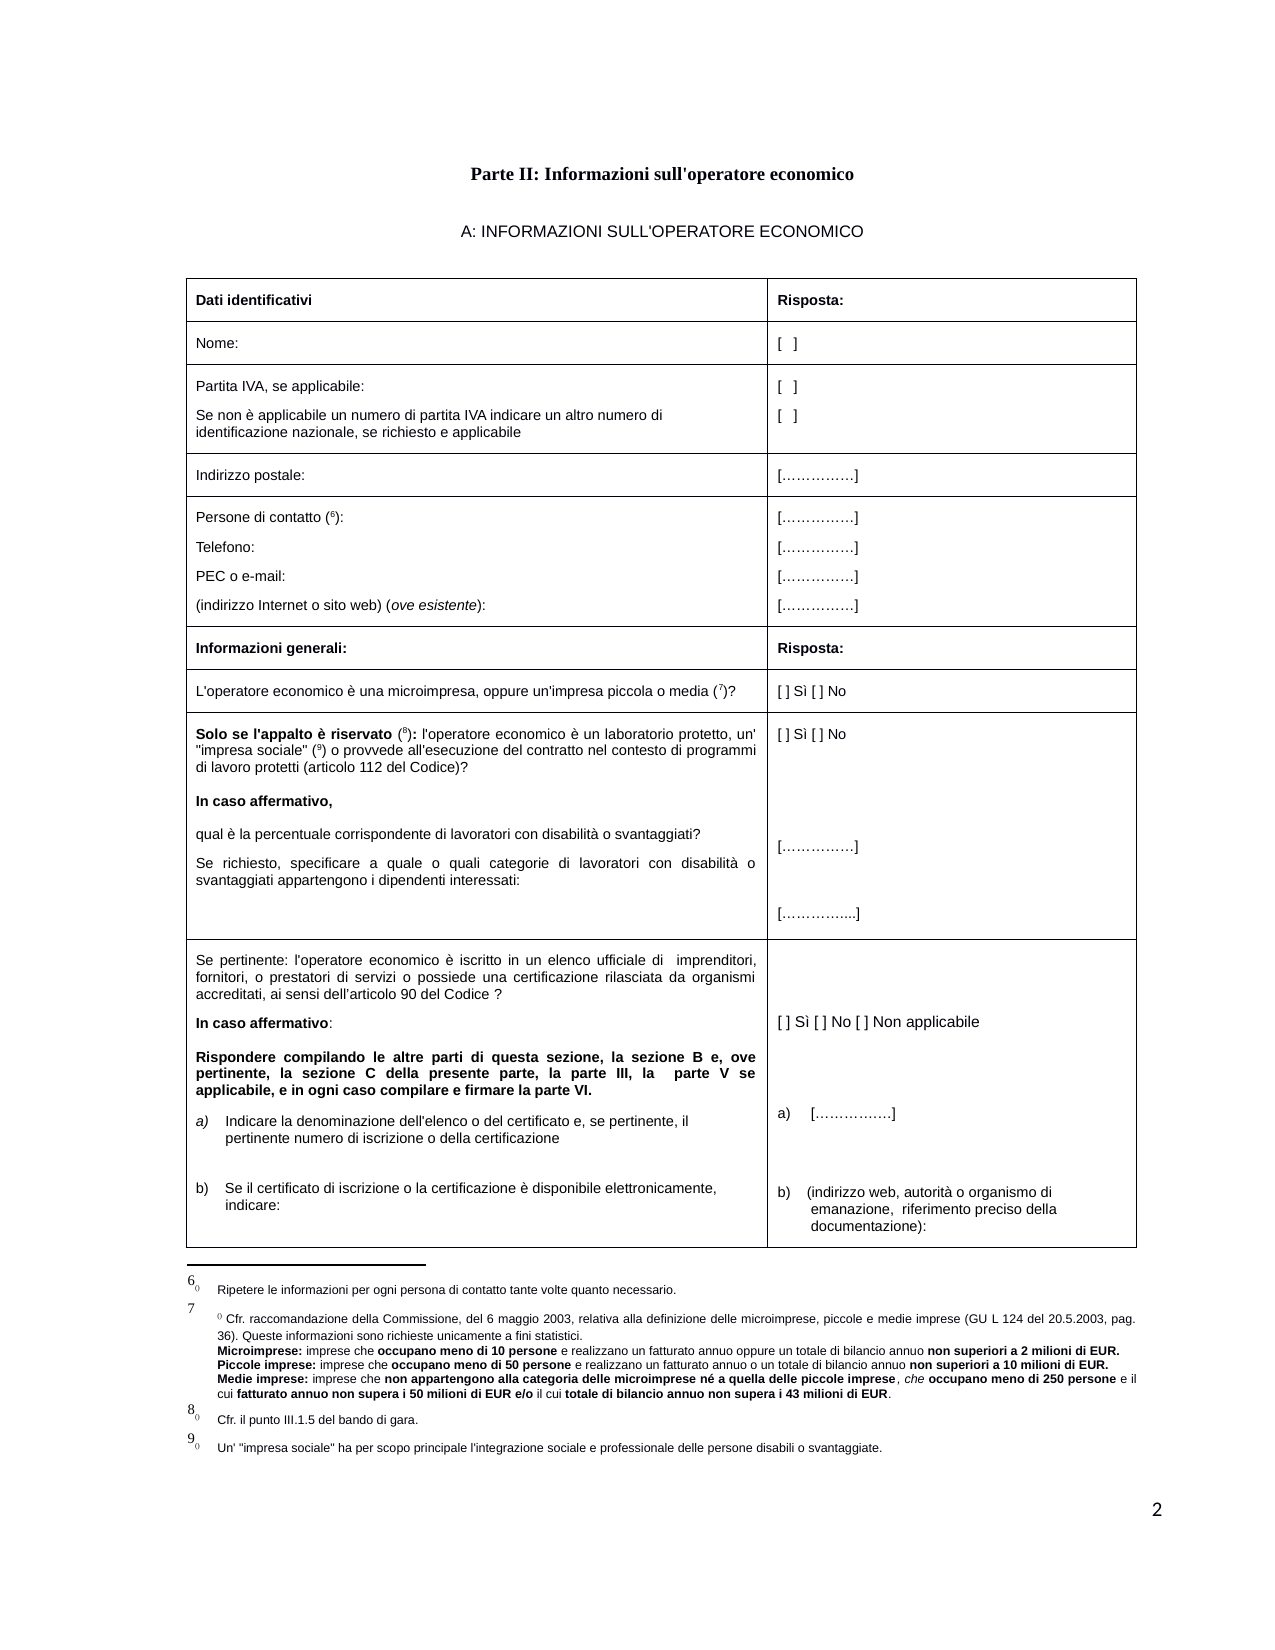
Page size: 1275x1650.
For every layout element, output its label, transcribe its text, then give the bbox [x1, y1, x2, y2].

table_cell Indirizzo postale: [187, 454, 767, 496]
table_cell Risposta: [768, 627, 1136, 669]
table_cell [ ] [768, 322, 1136, 364]
table_header Risposta: [768, 279, 1136, 321]
title A: Informazioni sull'operatore economico [187, 222, 1137, 241]
table_cell Informazioni generali: [187, 627, 767, 669]
table_cell [……………] [768, 454, 1136, 496]
table_cell Persone di contatto (): Telefono: PEC o e-mail: (indirizzo Internet o sito web) (ove esistente): [187, 497, 767, 626]
title Parte II: Informazioni sull'operatore economico [187, 162, 1137, 184]
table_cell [187, 940, 767, 1247]
table_cell Solo se l'appalto è riservato (): l'operatore economico è un laboratorio protetto, un' "impresa sociale" () o provvede all'esecuzione del contratto nel contesto di programmi di lavoro protetti (articolo 112 del Codice)? In caso affermativo, qual è la percentuale corrispondente di lavoratori con disabilità o svantaggiati? Se richiesto, specificare a quale o quali categorie di lavoratori con disabilità o svantaggiati appartengono i dipendenti interessati: [187, 713, 767, 938]
table_cell [……………] [……………] [……………] [……………] [768, 497, 1136, 626]
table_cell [768, 940, 1136, 1247]
table_cell [ ] Sì [ ] No [768, 670, 1136, 712]
table_cell Nome: [187, 322, 767, 364]
table_cell [ ] [ ] [768, 365, 1136, 453]
table_cell L'operatore economico è una microimpresa, oppure un'impresa piccola o media ()? [187, 670, 767, 712]
table_cell Partita IVA, se applicabile: Se non è applicabile un numero di partita IVA indicare un altro numero di identificazione nazionale, se richiesto e applicabile [187, 365, 767, 453]
table_header Dati identificativi [187, 279, 767, 321]
table_cell [ ] Sì [ ] No [……………] […………....] [768, 713, 1136, 938]
